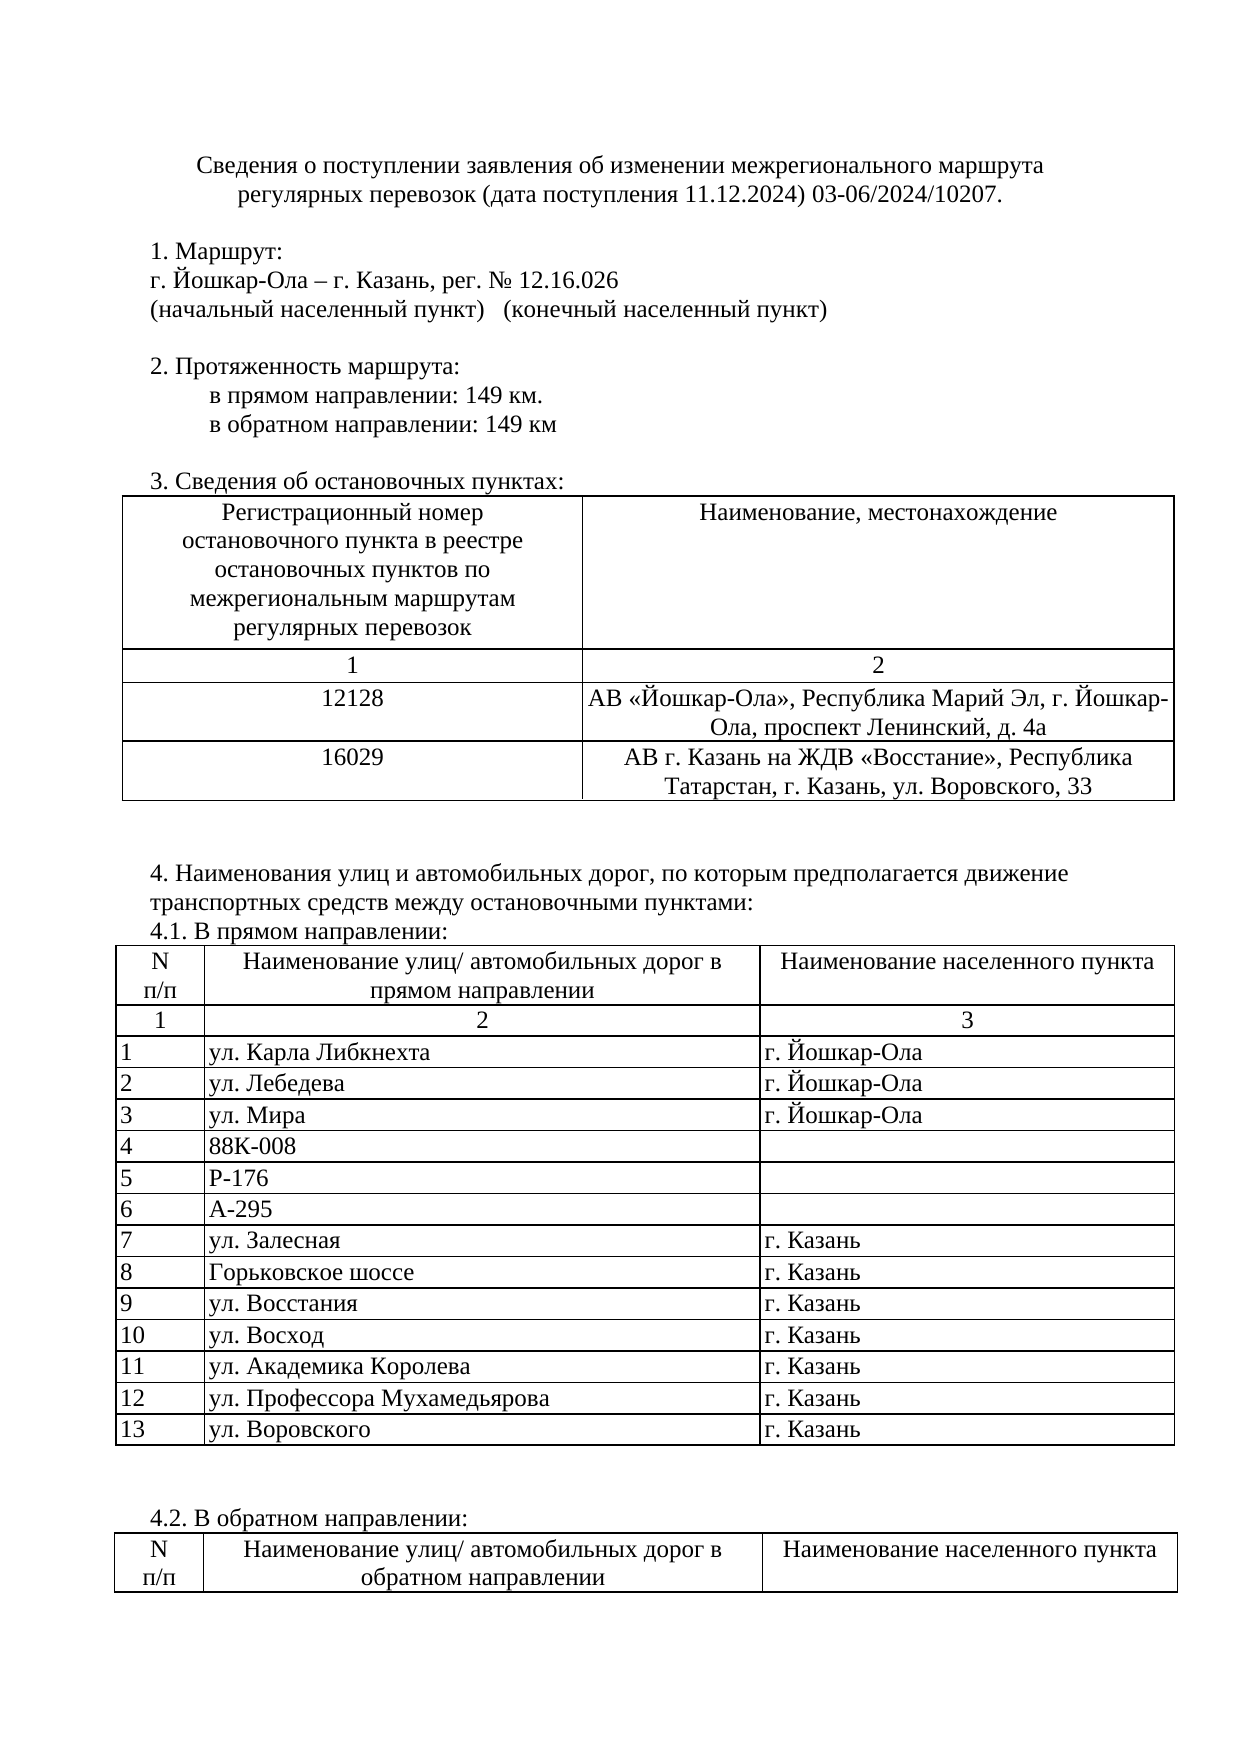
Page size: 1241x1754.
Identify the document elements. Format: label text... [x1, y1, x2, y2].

table_cell [761, 1131, 1174, 1161]
table_cell 88К-008 [205, 1131, 759, 1161]
table_cell г. Казань [761, 1257, 1174, 1287]
table_cell 12 [117, 1383, 204, 1413]
text 3. Сведения об остановочных пунктах: [150, 466, 1090, 495]
table_cell А-295 [205, 1194, 759, 1224]
table_header Регистрационный номер остановочного пункта в реестре остановочных пунктов по межрегиональным маршрутам регулярных перевозок [123, 497, 582, 648]
text в прямом направлении: 149 км. [150, 380, 1090, 409]
table_cell [761, 1163, 1174, 1193]
table_cell 2 [583, 650, 1173, 681]
table_header Наименование, местонахождение [583, 497, 1173, 648]
table_cell ул. Залесная [205, 1226, 759, 1256]
table_cell 3 [117, 1100, 204, 1130]
text 4.2. В обратном направлении: [150, 1503, 1090, 1532]
table_cell 9 [117, 1289, 204, 1318]
table_cell 2 [117, 1068, 204, 1098]
table_cell г. Казань [761, 1352, 1174, 1381]
table_cell г. Казань [761, 1320, 1174, 1350]
table_cell 6 [117, 1194, 204, 1224]
table_cell ул. Академика Королева [205, 1352, 759, 1381]
table_cell 5 [117, 1163, 204, 1193]
table_cell 12128 [123, 683, 582, 740]
text в обратном направлении: 149 км [150, 409, 1090, 437]
text (начальный населенный пункт) (конечный населенный пункт) [150, 294, 1090, 322]
table_cell 11 [117, 1352, 204, 1381]
table_cell 1 [117, 1037, 204, 1067]
text 1. Маршрут: [150, 236, 1090, 265]
table_cell ул. Лебедева [205, 1068, 759, 1098]
table_cell 1 [123, 650, 582, 681]
table_cell 16029 [123, 742, 582, 799]
table_cell Горьковское шоссе [205, 1257, 759, 1287]
table_cell [761, 1194, 1174, 1224]
table_cell г. Йошкар-Ола [761, 1037, 1174, 1067]
table_header N п/п [115, 1534, 203, 1591]
table_cell 8 [117, 1257, 204, 1287]
table_cell 13 [117, 1415, 204, 1444]
table_cell г. Йошкар-Ола [761, 1068, 1174, 1098]
text 2. Протяженность маршрута: [150, 351, 1090, 380]
table_cell АВ г. Казань на ЖДВ «Восстание», Республика Татарстан, г. Казань, ул. Воровского, 33 [583, 742, 1173, 799]
table_cell ул. Профессора Мухамедьярова [205, 1383, 759, 1413]
table_cell ул. Мира [205, 1100, 759, 1130]
table_cell 10 [117, 1320, 204, 1350]
table_header Наименование населенного пункта [763, 1534, 1177, 1591]
table_header Наименование населенного пункта [761, 946, 1174, 1004]
table_cell г. Казань [761, 1289, 1174, 1318]
table_cell Р-176 [205, 1163, 759, 1193]
table_cell г. Йошкар-Ола [761, 1100, 1174, 1130]
text Сведения о поступлении заявления об изменении межрегионального маршрута регулярных перевозок (дата поступления 11.12.2024) 03-06/2024/10207. [150, 150, 1090, 207]
table_cell 3 [761, 1006, 1174, 1035]
table_cell АВ «Йошкар-Ола», Республика Марий Эл, г. Йошкар-Ола, проспект Ленинский, д. 4а [583, 683, 1173, 740]
table_cell г. Казань [761, 1415, 1174, 1444]
table_cell ул. Восстания [205, 1289, 759, 1318]
table_header N п/п [117, 946, 204, 1004]
table_cell ул. Восход [205, 1320, 759, 1350]
table_cell г. Казань [761, 1383, 1174, 1413]
table_cell ул. Воровского [205, 1415, 759, 1444]
table_header Наименование улиц/ автомобильных дорог в прямом направлении [205, 946, 759, 1004]
table_cell 2 [205, 1006, 759, 1035]
text 4.1. В прямом направлении: [150, 916, 1090, 945]
text г. Йошкар-Ола – г. Казань, рег. № 12.16.026 [150, 265, 1090, 294]
table_cell 7 [117, 1226, 204, 1256]
table_header Наименование улиц/ автомобильных дорог в обратном направлении [204, 1534, 762, 1591]
table_cell 1 [117, 1006, 204, 1035]
text 4. Наименования улиц и автомобильных дорог, по которым предполагается движение транспортных средств между остановочными пунктами: [150, 858, 1090, 916]
table_cell ул. Карла Либкнехта [205, 1037, 759, 1067]
table_cell г. Казань [761, 1226, 1174, 1256]
table_cell 4 [117, 1131, 204, 1161]
